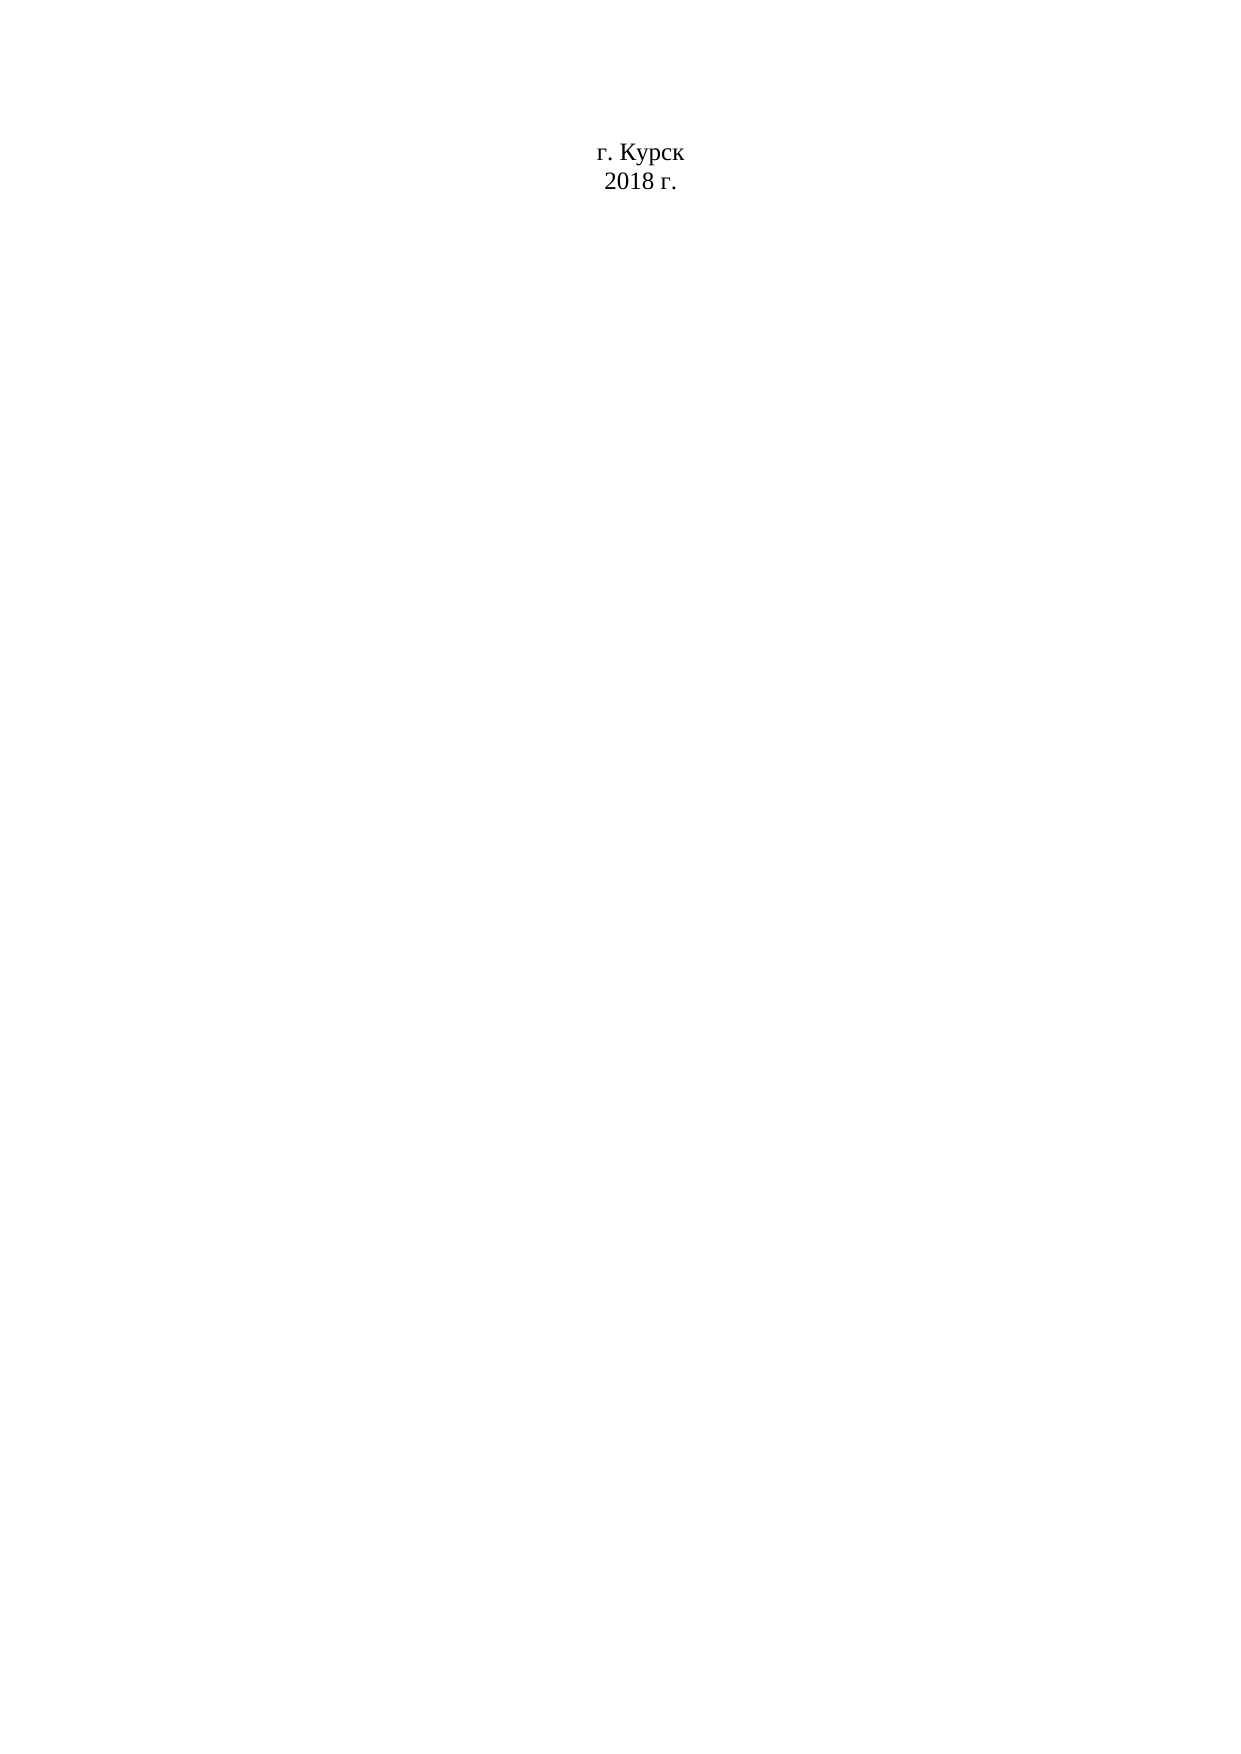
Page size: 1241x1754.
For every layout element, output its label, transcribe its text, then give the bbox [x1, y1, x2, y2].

text г. Курск [129, 137, 1152, 166]
text 2018 г. [129, 166, 1152, 195]
